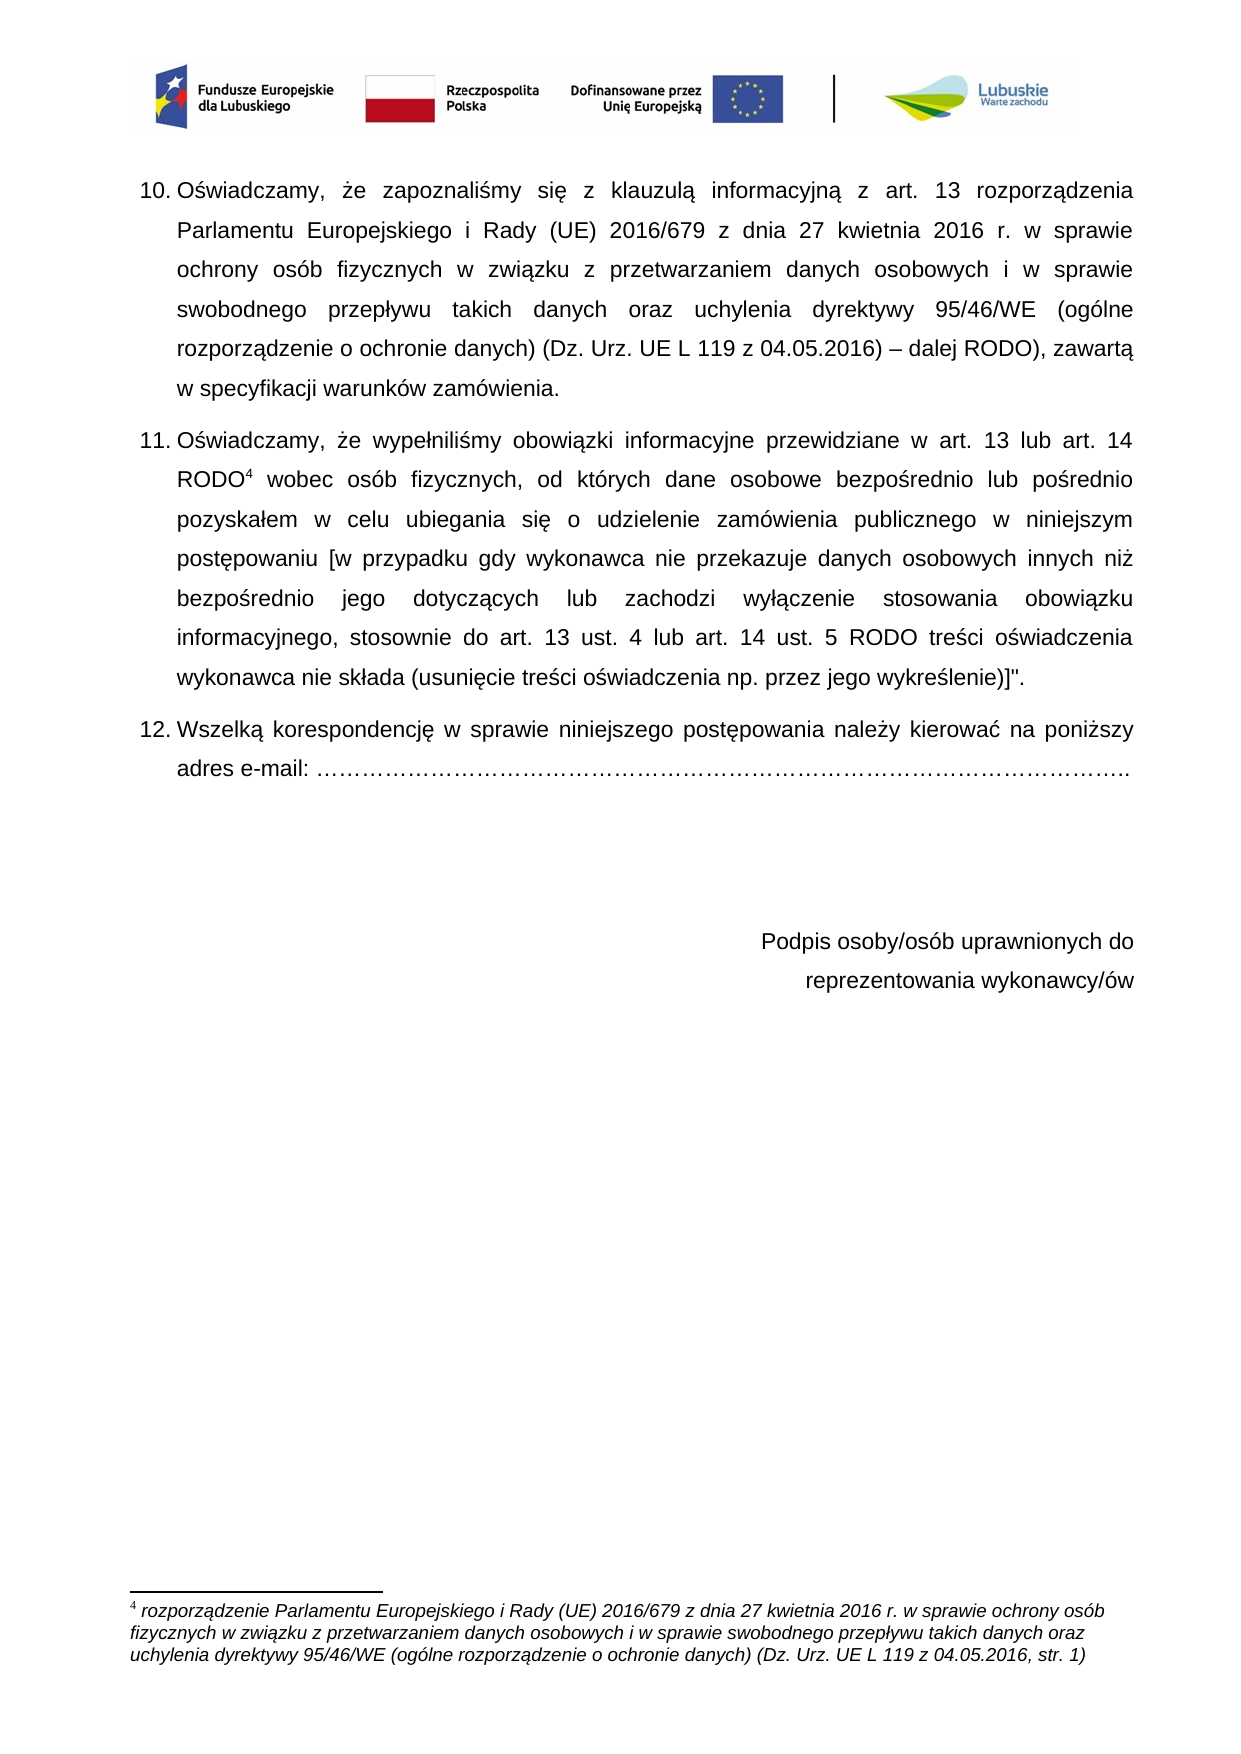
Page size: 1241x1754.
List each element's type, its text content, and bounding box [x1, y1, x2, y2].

list Oświadczamy, że zapoznaliśmy się z klauzulą informacyjną z art. 13 rozporządzenia Parlamentu Europejskiego i Rady (UE) 2016/679 z dnia 27 kwietnia 2016 r. w sprawie ochrony osób fizycznych w związku z przetwarzaniem danych osobowych i w sprawie swobodnego przepływu takich danych oraz uchylenia dyrektywy 95/46/WE (ogólne rozporządzenie o ochronie danych) (Dz. Urz. UE L 119 z 04.05.2016) – dalej RODO), zawartą w specyfikacji warunków zamówienia. [139, 177, 1134, 401]
text Podpis osoby/osób uprawnionych do [130, 928, 1134, 954]
picture [129, 59, 1075, 135]
text reprezentowania wykonawcy/ów [130, 967, 1134, 994]
list Wszelką korespondencję w sprawie niniejszego postępowania należy kierować na poniższy adres e-mail: …………………………………………………………………………………………….. [139, 716, 1134, 781]
list Oświadczamy, że wypełniliśmy obowiązki informacyjne przewidziane w art. 13 lub art. 14 RODO wobec osób fizycznych, od których dane osobowe bezpośrednio lub pośrednio pozyskałem w celu ubiegania się o udzielenie zamówienia publicznego w niniejszym postępowaniu [w przypadku gdy wykonawca nie przekazuje danych osobowych innych niż bezpośrednio jego dotyczących lub zachodzi wyłączenie stosowania obowiązku informacyjnego, stosownie do art. 13 ust. 4 lub art. 14 ust. 5 RODO treści oświadczenia wykonawca nie składa (usunięcie treści oświadczenia np. przez jego wykreślenie)]". [139, 427, 1134, 690]
